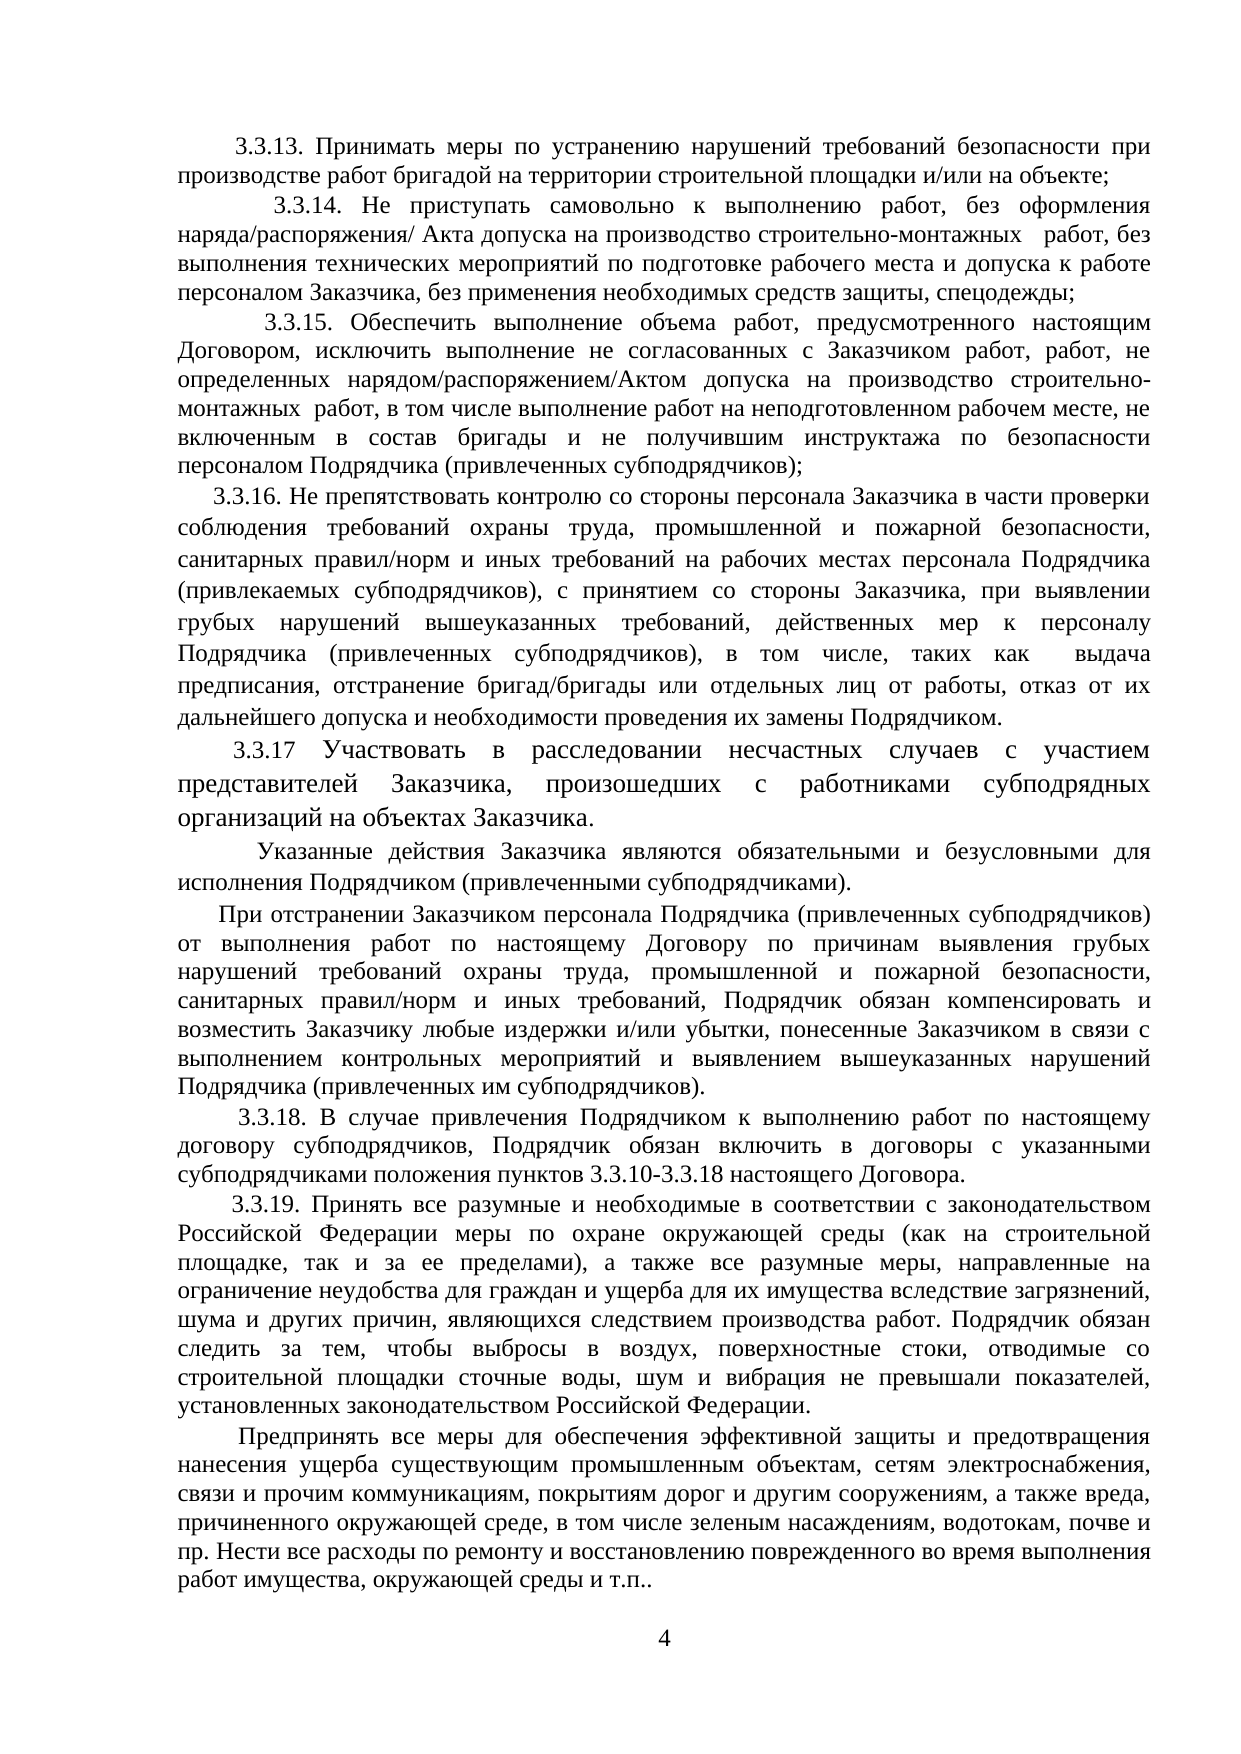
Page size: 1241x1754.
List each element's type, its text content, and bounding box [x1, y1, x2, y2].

text 3.3.17 Участвовать в расследовании несчастных случаев с участием представителей Заказчика, произошедших с работниками субподрядных организаций на объектах Заказчика. [177, 733, 1152, 833]
text 3.3.18. В случае привлечения Подрядчиком к выполнению работ по настоящему договору субподрядчиков, Подрядчик обязан включить в договоры с указанными субподрядчиками положения пунктов 3.3.10-3.3.18 настоящего Договора. [177, 1102, 1152, 1188]
text 3.3.19. Принять все разумные и необходимые в соответствии с законодательством Российской Федерации меры по охране окружающей среды (как на строительной площадке, так и за ее пределами), а также все разумные меры, направленные на ограничение неудобства для граждан и ущерба для их имущества вследствие загрязнений, шума и других причин, являющихся следствием производства работ. Подрядчик обязан следить за тем, чтобы выбросы в воздух, поверхностные стоки, отводимые со строительной площадки сточные воды, шум и вибрация не превышали показателей, установленных законодательством Российской Федерации. [177, 1189, 1152, 1419]
text Предпринять все меры для обеспечения эффективной защиты и предотвращения нанесения ущерба существующим промышленным объектам, сетям электроснабжения, связи и прочим коммуникациям, покрытиям дорог и другим сооружениям, а также вреда, причиненного окружающей среде, в том числе зеленым насаждениям, водотокам, почве и пр. Нести все расходы по ремонту и восстановлению поврежденного во время выполнения работ имущества, окружающей среды и т.п.. [177, 1421, 1152, 1593]
text 3.3.13. Принимать меры по устранению нарушений требований безопасности при производстве работ бригадой на территории строительной площадки и/или на объекте; [177, 131, 1152, 189]
text 3.3.14. Не приступать самовольно к выполнению работ, без оформления наряда/распоряжения/ Акта допуска на производство строительно-монтажных работ, без выполнения технических мероприятий по подготовке рабочего места и допуска к работе персоналом Заказчика, без применения необходимых средств защиты, спецодежды; [177, 190, 1152, 305]
text При отстранении Заказчиком персонала Подрядчика (привлеченных субподрядчиков) от выполнения работ по настоящему Договору по причинам выявления грубых нарушений требований охраны труда, промышленной и пожарной безопасности, санитарных правил/норм и иных требований, Подрядчик обязан компенсировать и возместить Заказчику любые издержки и/или убытки, понесенные Заказчиком в связи с выполнением контрольных мероприятий и выявлением вышеуказанных нарушений Подрядчика (привлеченных им субподрядчиков). [177, 899, 1152, 1100]
text 3.3.15. Обеспечить выполнение объема работ, предусмотренного настоящим Договором, исключить выполнение не согласованных с Заказчиком работ, работ, не определенных нарядом/распоряжением/Актом допуска на производство строительно- монтажных работ, в том числе выполнение работ на неподготовленном рабочем месте, не включенным в состав бригады и не получившим инструктажа по безопасности персоналом Подрядчика (привлеченных субподрядчиков); [177, 307, 1152, 479]
text 3.3.16. Не препятствовать контролю со стороны персонала Заказчика в части проверки соблюдения требований охраны труда, промышленной и пожарной безопасности, санитарных правил/норм и иных требований на рабочих местах персонала Подрядчика (привлекаемых субподрядчиков), с принятием со стороны Заказчика, при выявлении грубых нарушений вышеуказанных требований, действенных мер к персоналу Подрядчика (привлеченных субподрядчиков), в том числе, таких как выдача предписания, отстранение бригад/бригады или отдельных лиц от работы, отказ от их дальнейшего допуска и необходимости проведения их замены Подрядчиком. [177, 481, 1152, 730]
text Указанные действия Заказчика являются обязательными и безусловными для исполнения Подрядчиком (привлеченными субподрядчиками). [177, 836, 1152, 896]
